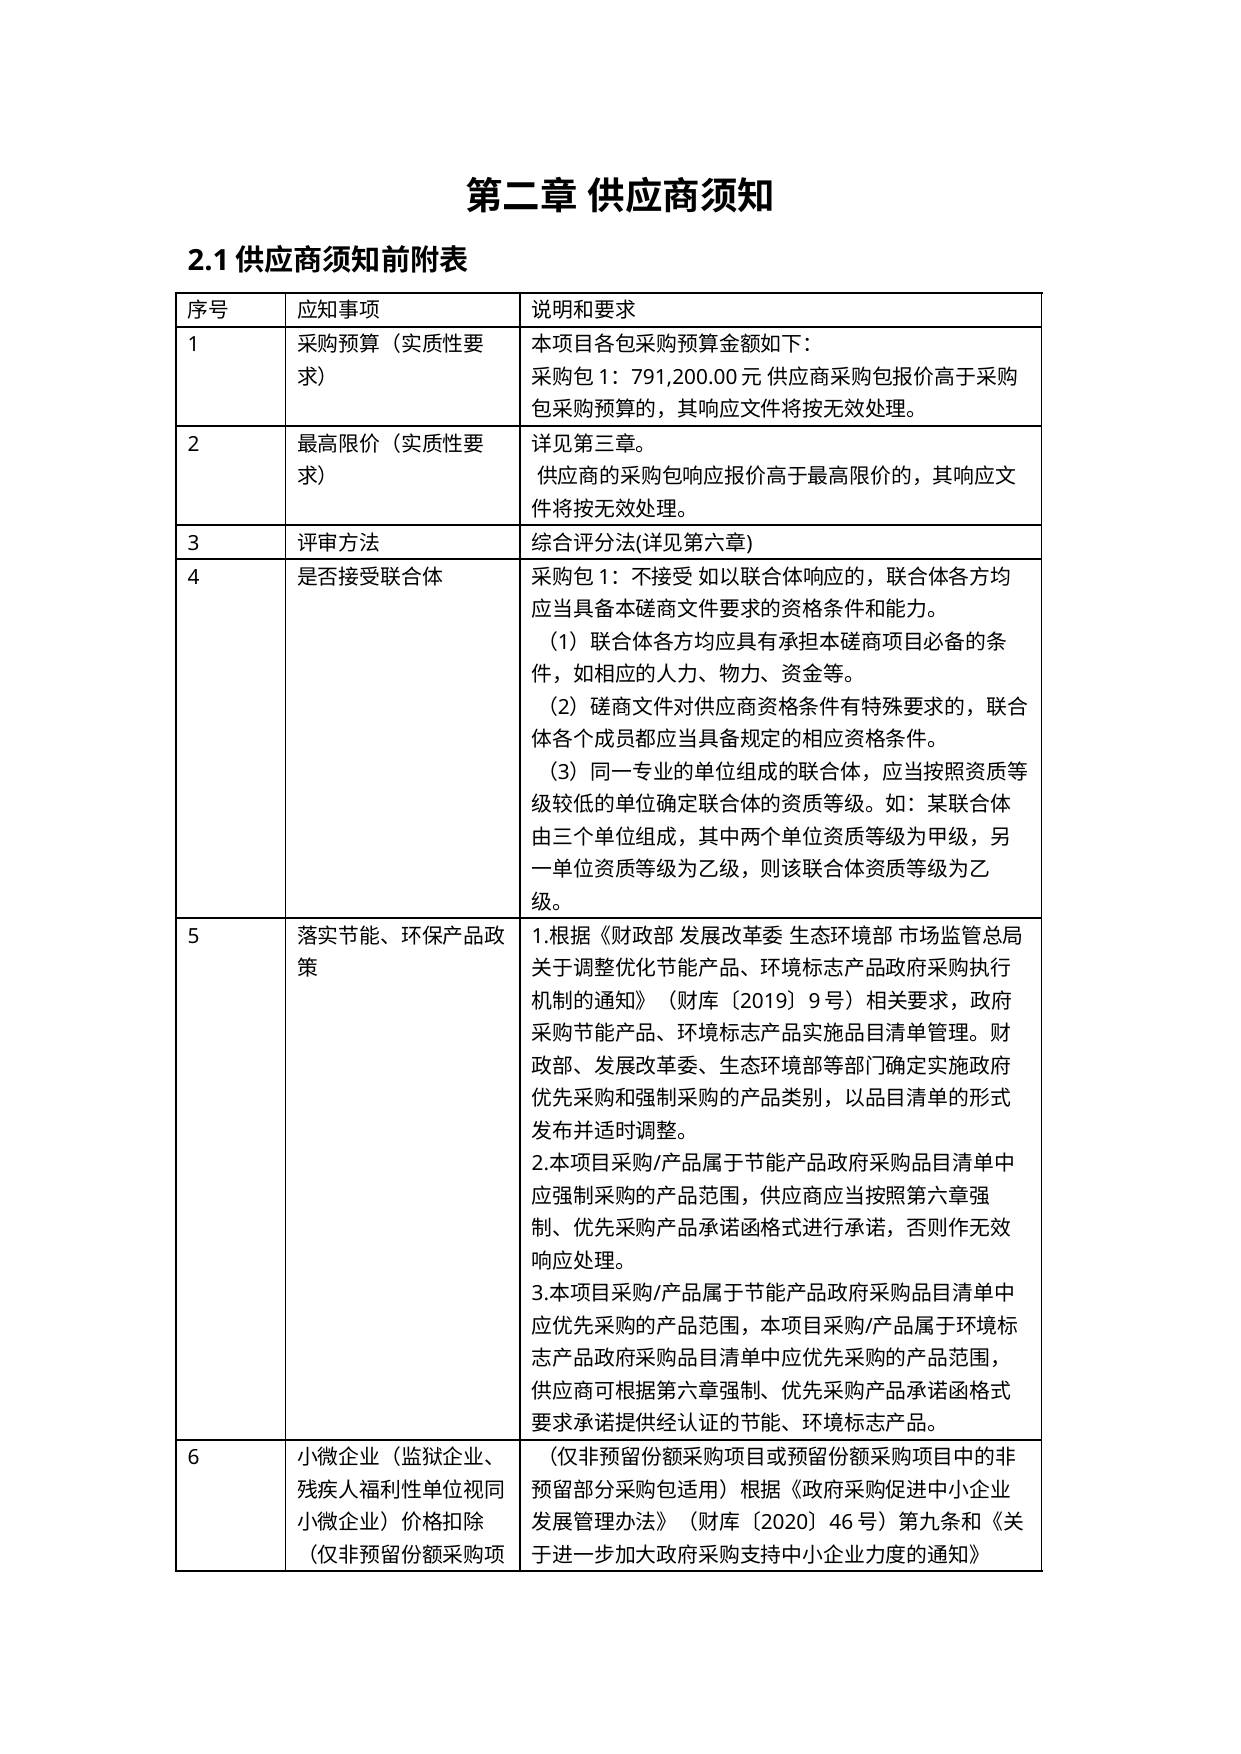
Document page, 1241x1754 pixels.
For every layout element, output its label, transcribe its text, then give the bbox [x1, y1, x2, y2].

table_header 说明和要求 [521, 294, 1041, 326]
text 第二章 供应商须知 [187, 162, 1053, 227]
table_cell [521, 1441, 1041, 1570]
table_cell 采购包1：不接受 如以联合体响应的，联合体各方均应当具备本磋商文件要求的资格条件和能力。 （1）联合体各方均应具有承担本磋商项目必备的条件，如相应的人力、物力、资金等。 （2）磋商文件对供应商资格条件有特殊要求的，联合体各个成员都应当具备规定的相应资格条件。 （3）同一专业的单位组成的联合体，应当按照资质等级较低的单位确定联合体的资质等级。如：某联合体由三个单位组成，其中两个单位资质等级为甲级，另一单位资质等级为乙级，则该联合体资质等级为乙级。 [521, 560, 1041, 917]
table_cell 2 [177, 427, 285, 524]
table_cell 1 [177, 328, 285, 425]
table_header 应知事项 [286, 294, 519, 326]
table_cell 5 [177, 919, 285, 1439]
table_cell 本项目各包采购预算金额如下： 采购包1：791,200.00元 供应商采购包报价高于采购包采购预算的，其响应文件将按无效处理。 [521, 328, 1041, 425]
table_header 序号 [177, 294, 285, 326]
table_cell 3 [177, 526, 285, 558]
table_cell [286, 1441, 519, 1570]
table_cell 采购预算（实质性要求） [286, 328, 519, 425]
table_cell 评审方法 [286, 526, 519, 558]
table_cell 落实节能、环保产品政策 [286, 919, 519, 1439]
table_cell 6 [177, 1441, 285, 1570]
text 2.1供应商须知前附表 [187, 227, 1053, 292]
table_cell 4 [177, 560, 285, 917]
table_cell 最高限价（实质性要求） [286, 427, 519, 524]
table_cell 1.根据《财政部 发展改革委 生态环境部 市场监管总局关于调整优化节能产品、环境标志产品政府采购执行机制的通知》（财库〔2019〕9号）相关要求，政府采购节能产品、环境标志产品实施品目清单管理。财政部、发展改革委、生态环境部等部门确定实施政府优先采购和强制采购的产品类别，以品目清单的形式发布并适时调整。 2.本项目采购/产品属于节能产品政府采购品目清单中应强制采购的产品范围，供应商应当按照第六章强制、优先采购产品承诺函格式进行承诺，否则作无效响应处理。 3.本项目采购/产品属于节能产品政府采购品目清单中应优先采购的产品范围，本项目采购/产品属于环境标志产品政府采购品目清单中应优先采购的产品范围，供应商可根据第六章强制、优先采购产品承诺函格式要求承诺提供经认证的节能、环境标志产品。 [521, 919, 1041, 1439]
table_cell 综合评分法(详见第六章) [521, 526, 1041, 558]
table_cell 是否接受联合体 [286, 560, 519, 917]
table_cell 详见第三章。 供应商的采购包响应报价高于最高限价的，其响应文件将按无效处理。 [521, 427, 1041, 524]
